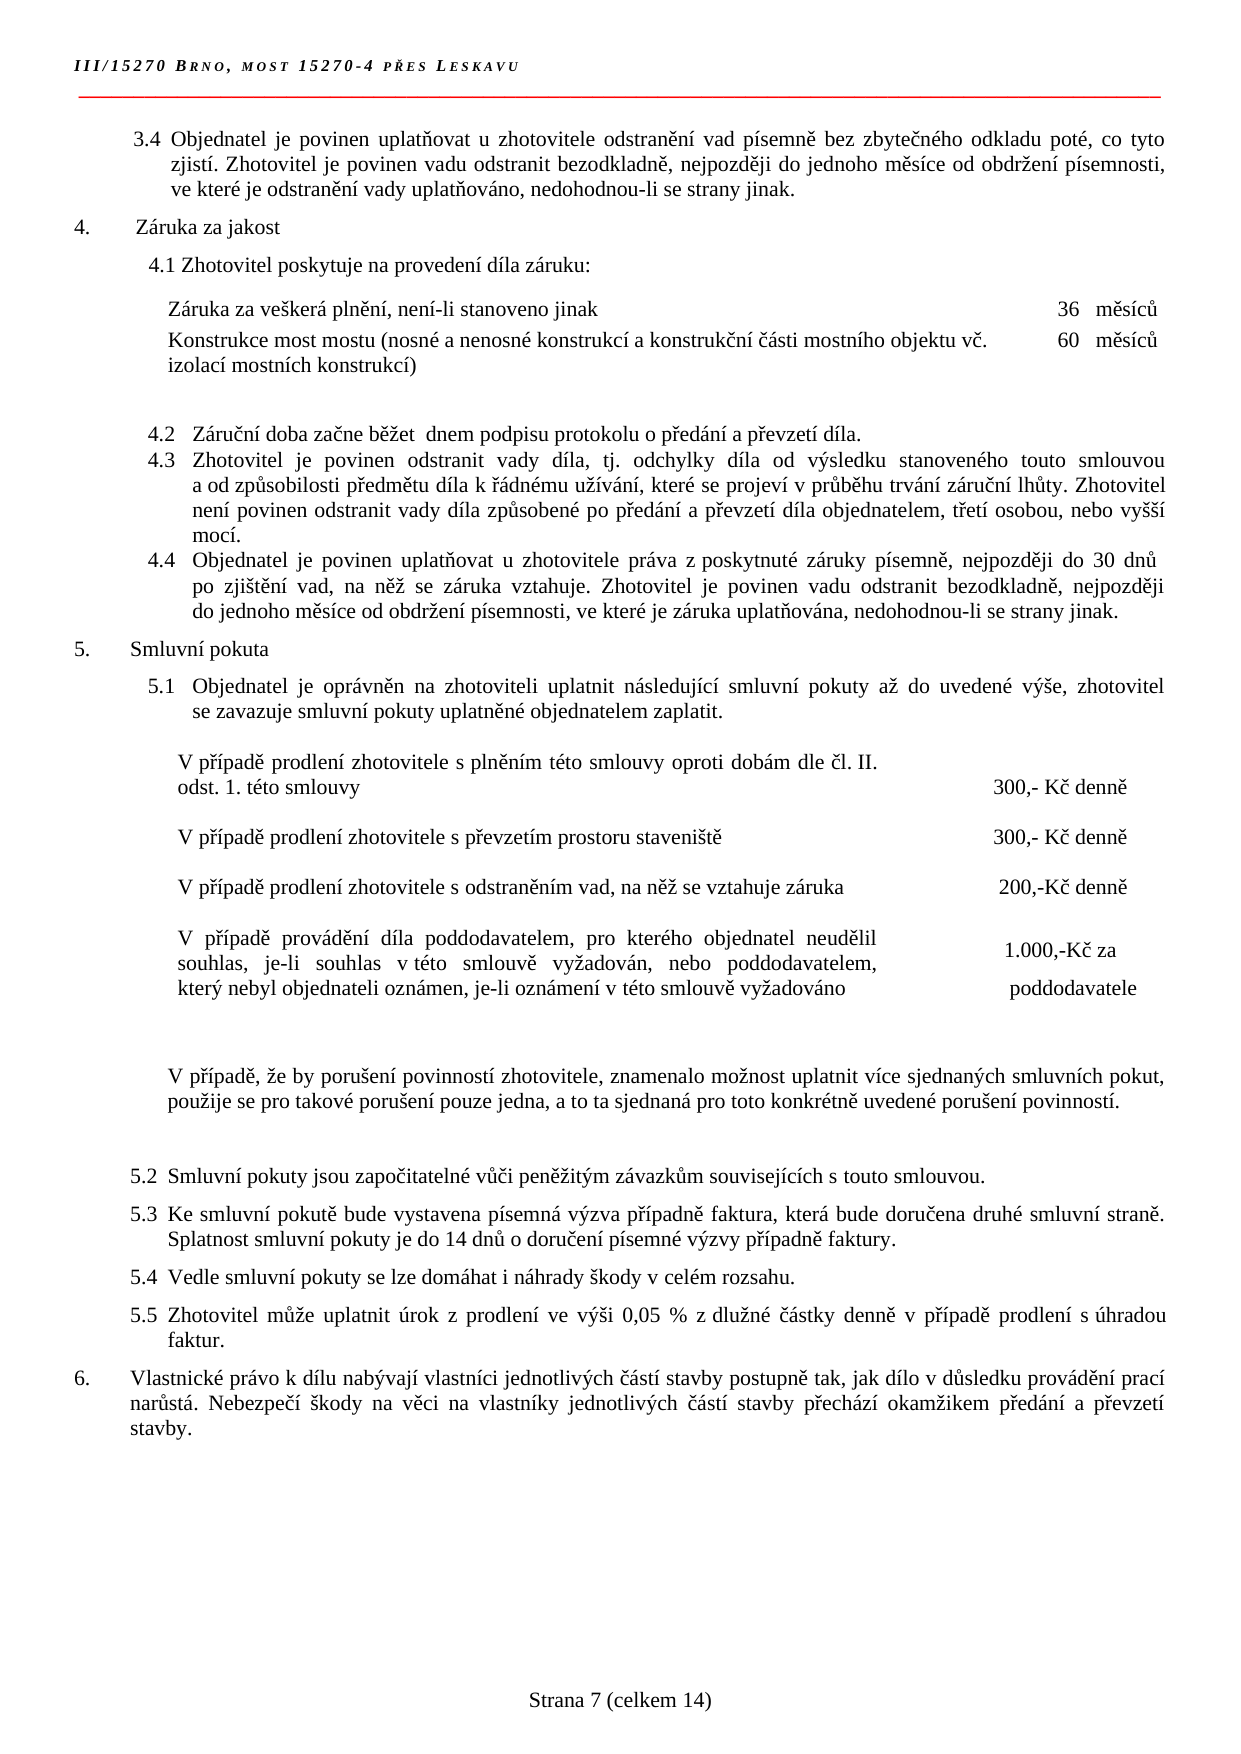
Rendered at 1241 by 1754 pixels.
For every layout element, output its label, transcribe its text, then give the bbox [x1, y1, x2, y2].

list Objednatel je povinen uplatňovat u zhotovitele odstranění vad písemně bez zbytečného odkladu poté, co tyto zjistí. Zhotovitel je povinen vadu odstranit bezodkladně, nejpozději do jednoho měsíce od obdržení písemnosti, ve které je odstranění vady uplatňováno, nedohodnou-li se strany jinak. [133, 126, 1166, 201]
list Záruka za jakost [74, 214, 1166, 239]
list Záruční doba začne běžet dnem podpisu protokolu o předání a převzetí díla. [148, 421, 1166, 447]
table_header Záruka za veškerá plnění, není-li stanoveno jinak Konstrukce most mostu (nosné a nenosné konstrukcí a konstrukční části mostního objektu vč. izolací mostních konstrukcí) [111, 289, 1027, 409]
table_header V případě prodlení zhotovitele s plněním této smlouvy oproti dobám dle čl. II. odst. 1. této smlouvy [111, 736, 889, 812]
table_cell V případě provádění díla poddodavatelem, pro kterého objednatel neudělil souhlas, je-li souhlas v této smlouvě vyžadován, nebo poddodavatelem, který nebyl objednateli oznámen, je-li oznámení v této smlouvě vyžadováno [111, 912, 889, 1050]
list Zhotovitel je povinen odstranit vady díla, tj. odchylky díla od výsledku stanoveného touto smlouvou a od způsobilosti předmětu díla k řádnému užívání, které se projeví v průběhu trvání záruční lhůty. Zhotovitel není povinen odstranit vady díla způsobené po předání a převzetí díla objednatelem, třetí osobou, nebo vyšší mocí. [148, 447, 1166, 547]
table_cell 200,-Kč denně [889, 862, 1165, 912]
table_cell V případě prodlení zhotovitele s převzetím prostoru staveniště [111, 812, 889, 862]
table_header 36 měsíců 60 měsíců [1027, 289, 1169, 409]
table_cell 300,- Kč denně [889, 812, 1165, 862]
list Vlastnické právo k dílu nabývají vlastníci jednotlivých částí stavby postupně tak, jak dílo v důsledku provádění prací narůstá. Nebezpečí škody na věci na vlastníky jednotlivých částí stavby přechází okamžikem předání a převzetí stavby. [74, 1365, 1166, 1440]
list Smluvní pokuty jsou započitatelné vůči peněžitým závazkům souvisejících s touto smlouvou. [130, 1163, 1166, 1189]
text V případě, že by porušení povinností zhotovitele, znamenalo možnost uplatnit více sjednaných smluvních pokut, použije se pro takové porušení pouze jedna, a to ta sjednaná pro toto konkrétně uvedené porušení povinností. [167, 1063, 1166, 1113]
list Zhotovitel může uplatnit úrok z prodlení ve výši 0,05 % z dlužné částky denně v případě prodlení s úhradou faktur. [130, 1302, 1166, 1352]
list Objednatel je povinen uplatňovat u zhotovitele práva z poskytnuté záruky písemně, nejpozději do 30 dnů po zjištění vad, na něž se záruka vztahuje. Zhotovitel je povinen vadu odstranit bezodkladně, nejpozději do jednoho měsíce od obdržení písemnosti, ve které je záruka uplatňována, nedohodnou-li se strany jinak. [148, 547, 1166, 623]
list Smluvní pokuta [74, 636, 1166, 661]
table_cell V případě prodlení zhotovitele s odstraněním vad, na něž se vztahuje záruka [111, 862, 889, 912]
list 4.1 Zhotovitel poskytuje na provedení díla záruku: [148, 252, 1166, 277]
list Vedle smluvní pokuty se lze domáhat i náhrady škody v celém rozsahu. [130, 1264, 1166, 1289]
list Ke smluvní pokutě bude vystavena písemná výzva případně faktura, která bude doručena druhé smluvní straně. Splatnost smluvní pokuty je do 14 dnů o doručení písemné výzvy případně faktury. [130, 1201, 1166, 1252]
list Objednatel je oprávněn na zhotoviteli uplatnit následující smluvní pokuty až do uvedené výše, zhotovitel se zavazuje smluvní pokuty uplatněné objednatelem zaplatit. [148, 673, 1166, 724]
table_cell 1.000,-Kč za poddodavatele [889, 912, 1165, 1050]
table_header 300,- Kč denně [889, 736, 1165, 812]
